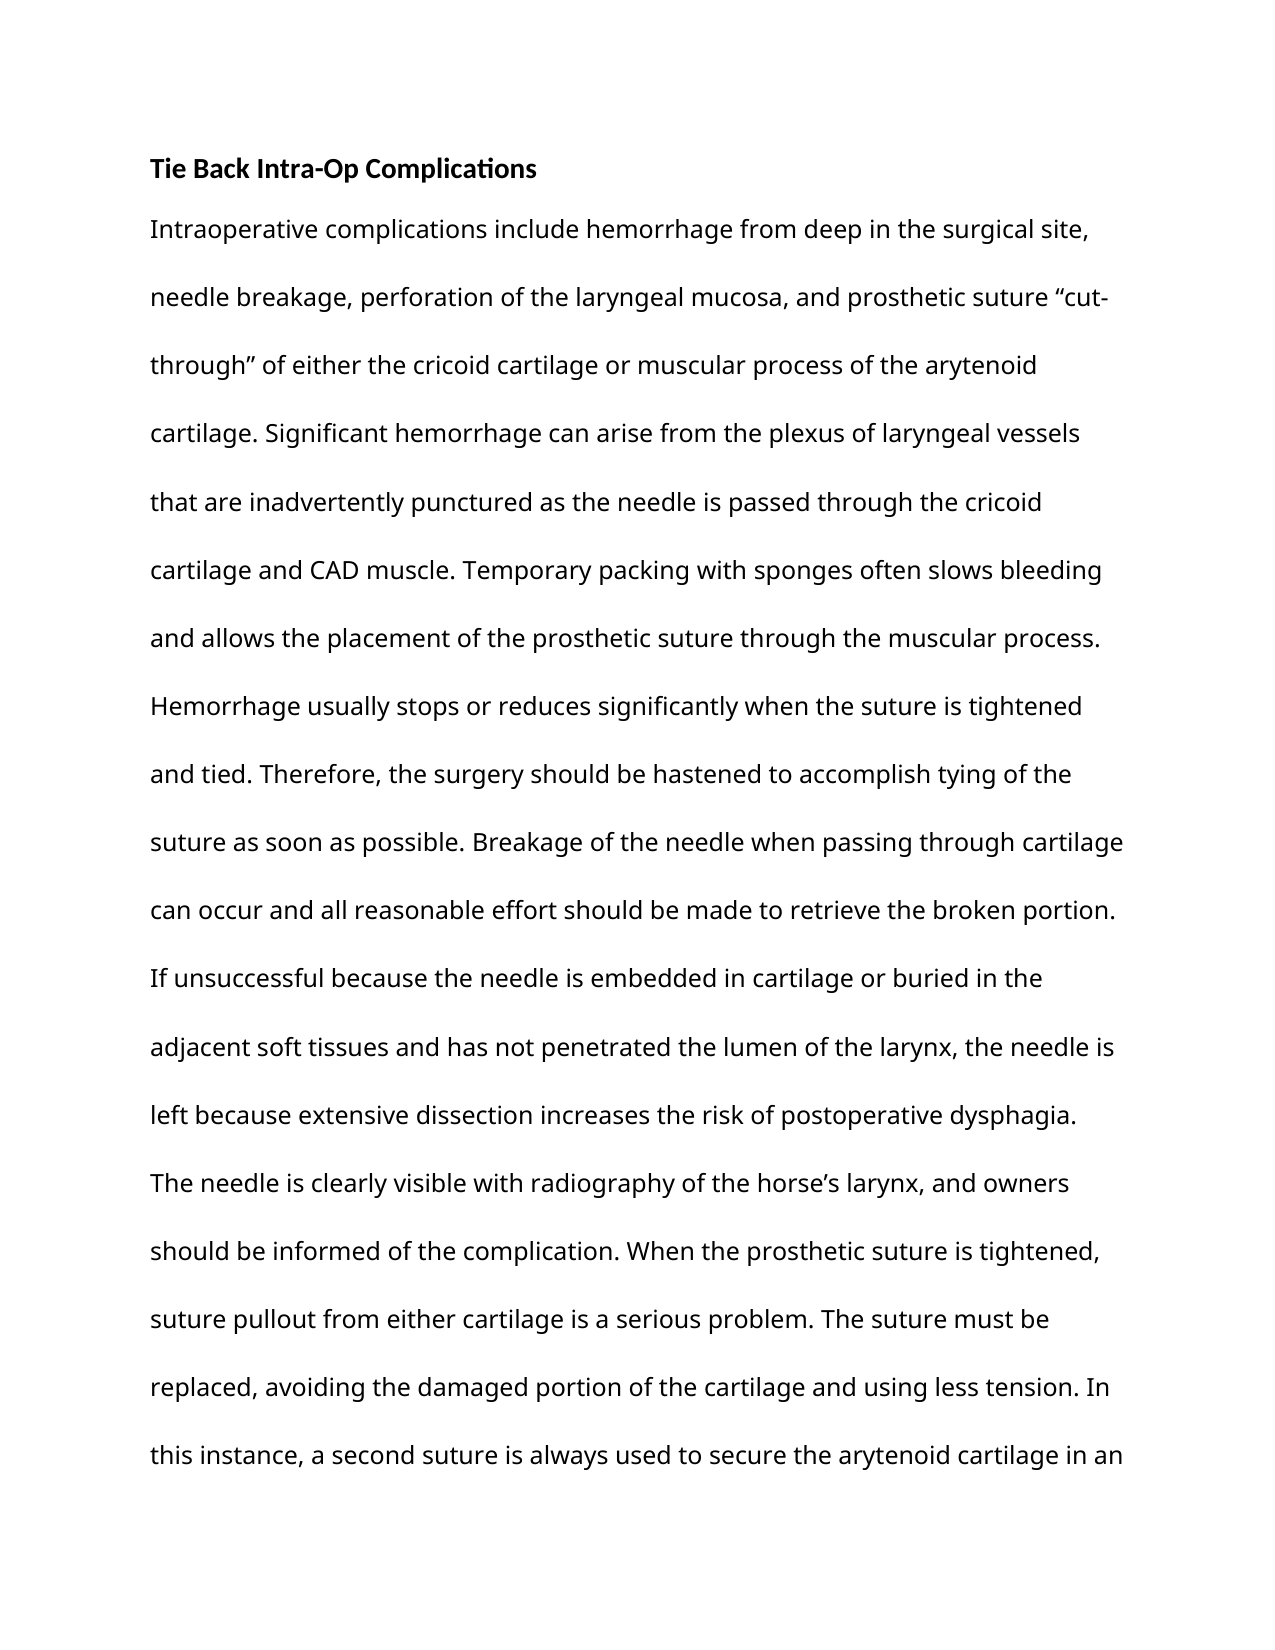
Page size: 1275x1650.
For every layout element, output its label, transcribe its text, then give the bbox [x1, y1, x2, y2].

text Tie Back Intra-Op Complications [150, 150, 1125, 186]
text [150, 212, 1125, 1472]
